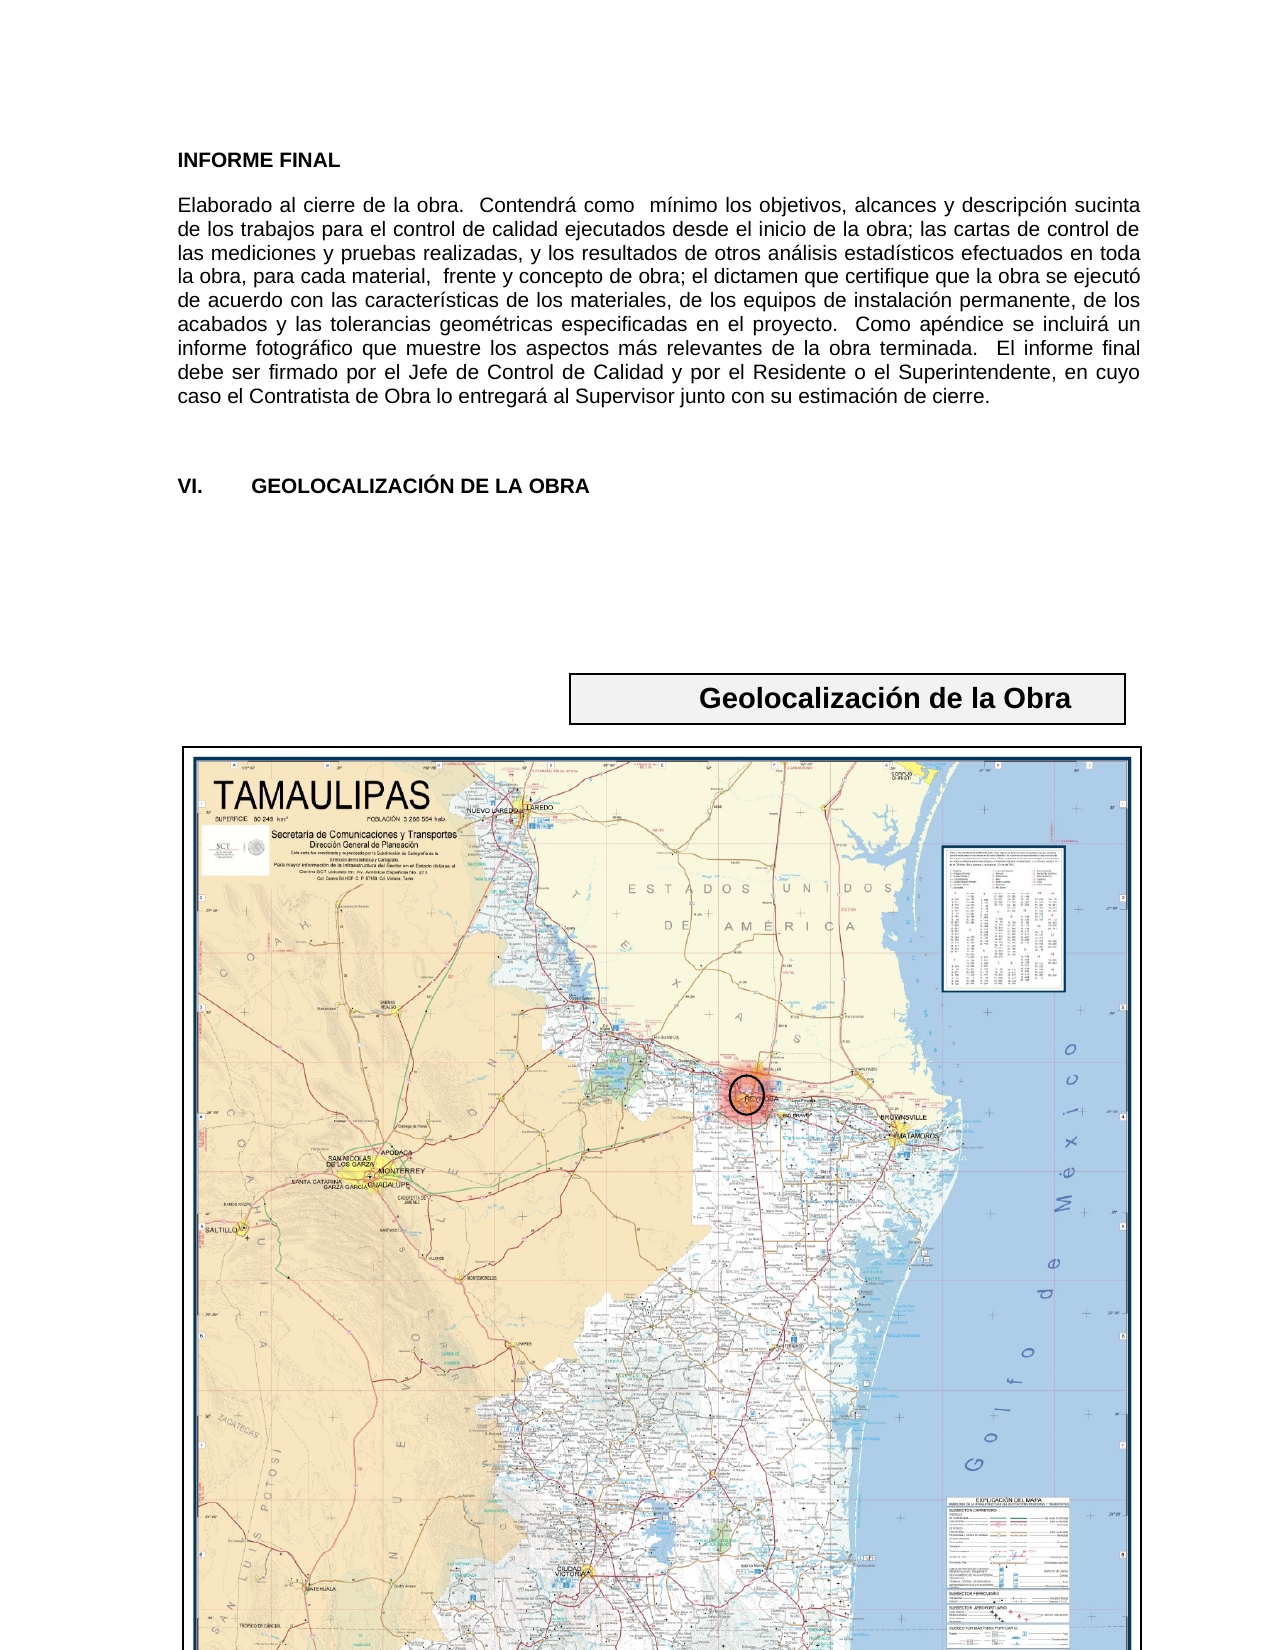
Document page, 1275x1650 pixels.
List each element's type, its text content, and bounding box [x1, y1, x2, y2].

picture [184, 748, 1140, 1650]
text INFORME FINAL [177, 148, 1142, 172]
text VI. GEOLOCALIZACIÓN DE LA OBRA [177, 474, 1142, 498]
text Elaborado al cierre de la obra. Contendrá como mínimo los objetivos, alcances y descripción sucinta de los trabajos para el control de calidad ejecutados desde el inicio de la obra; las cartas de control de las mediciones y pruebas realizadas, y los resultados de otros análisis estadísticos efectuados en toda la obra, para cada material, frente y concepto de obra; el dictamen que certifique que la obra se ejecutó de acuerdo con las características de los materiales, de los equipos de instalación permanente, de los acabados y las tolerancias geométricas especificadas en el proyecto. Como apéndice se incluirá un informe fotográfico que muestre los aspectos más relevantes de la obra terminada. El informe final debe ser firmado por el Jefe de Control de Calidad y por el Residente o el Superintendente, en cuyo caso el Contratista de Obra lo entregará al Supervisor junto con su estimación de cierre. [177, 192, 1142, 408]
